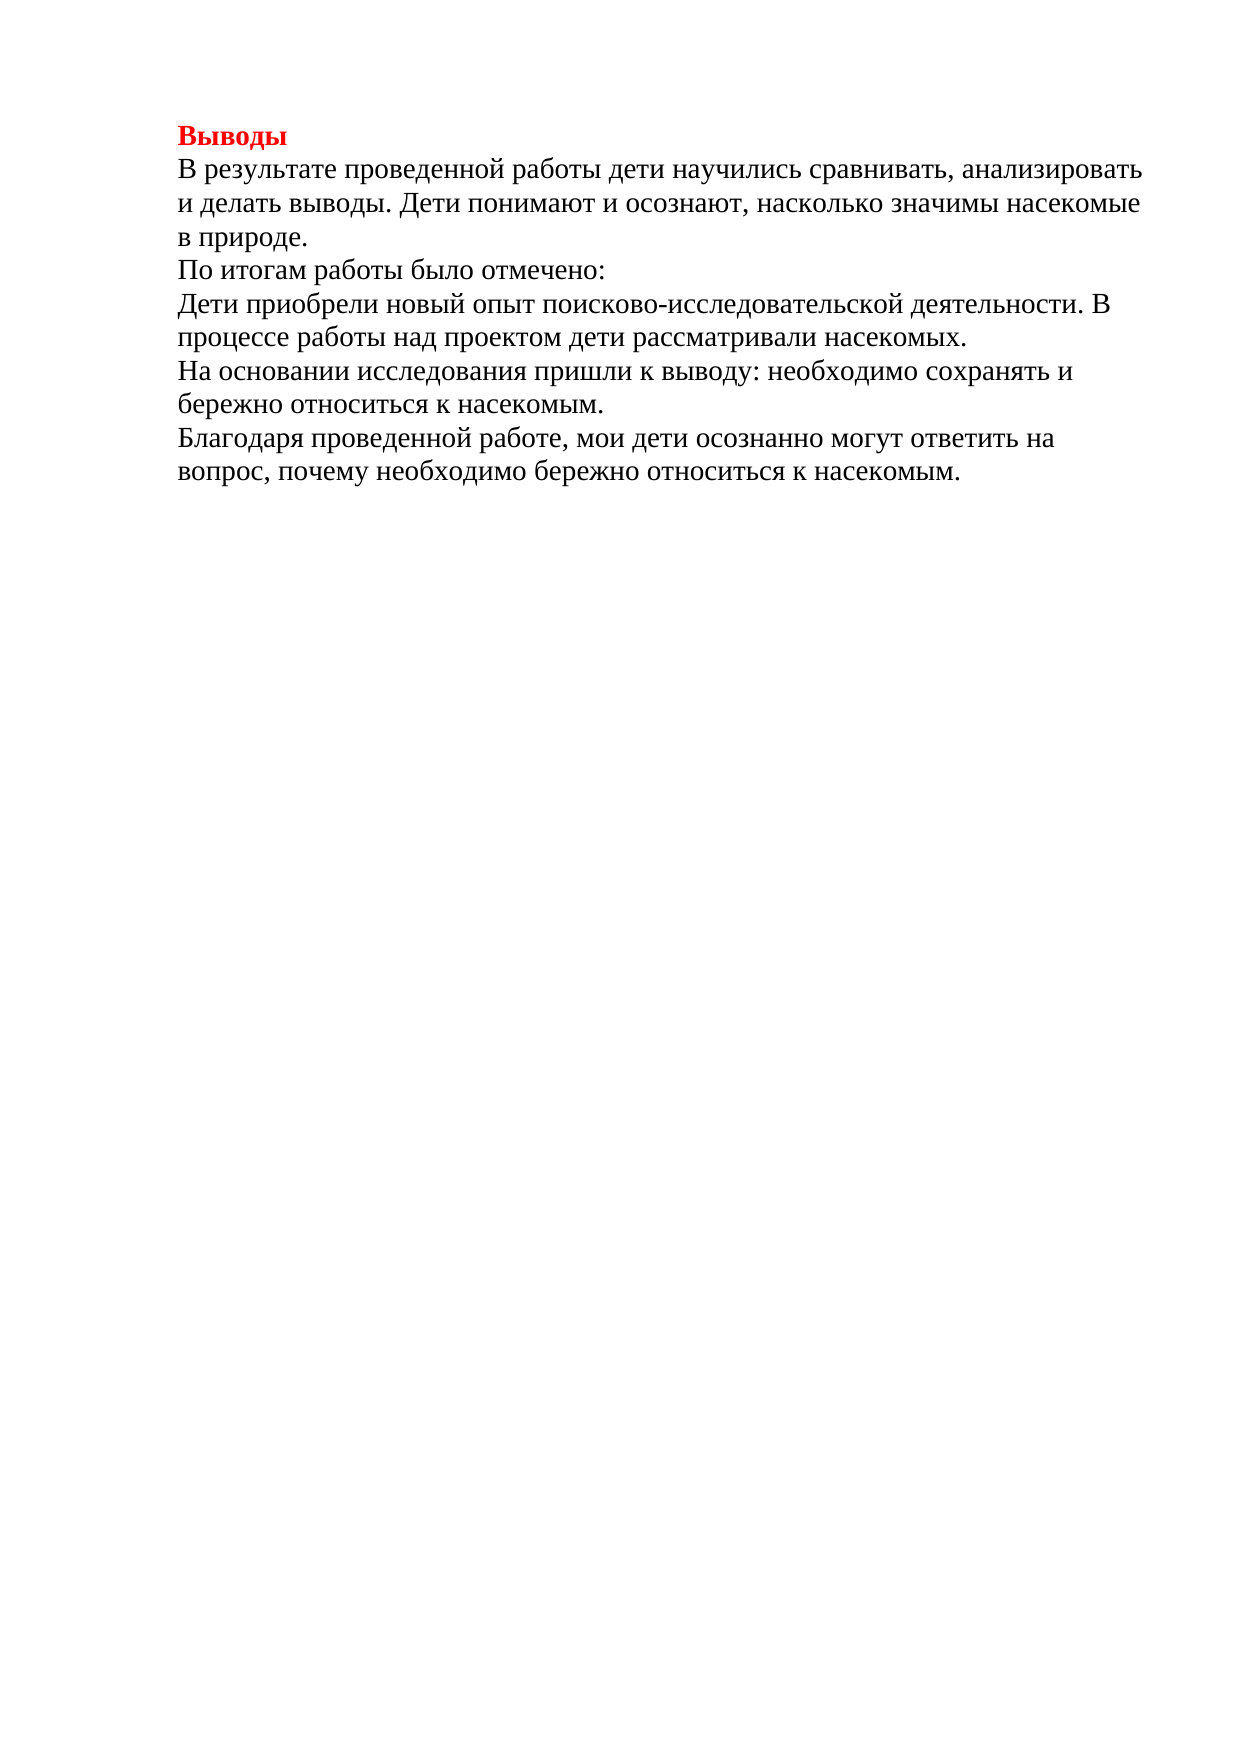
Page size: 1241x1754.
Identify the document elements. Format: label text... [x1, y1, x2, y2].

text Благодаря проведенной работе, мои дети осознанно могут ответить на вопрос, почему необходимо бережно относиться к насекомым. [177, 420, 1152, 487]
text Выводы [177, 118, 1152, 152]
text На основании исследования пришли к выводу: необходимо сохранять и бережно относиться к насекомым. [177, 353, 1152, 420]
text По итогам работы было отмечено: [177, 252, 1152, 286]
text Дети приобрели новый опыт поисково-исследовательской деятельности. В процессе работы над проектом дети рассматривали насекомых. [177, 286, 1152, 353]
text В результате проведенной работы дети научились сравнивать, анализировать и делать выводы. Дети понимают и осознают, насколько значимы насекомые в природе. [177, 152, 1152, 252]
